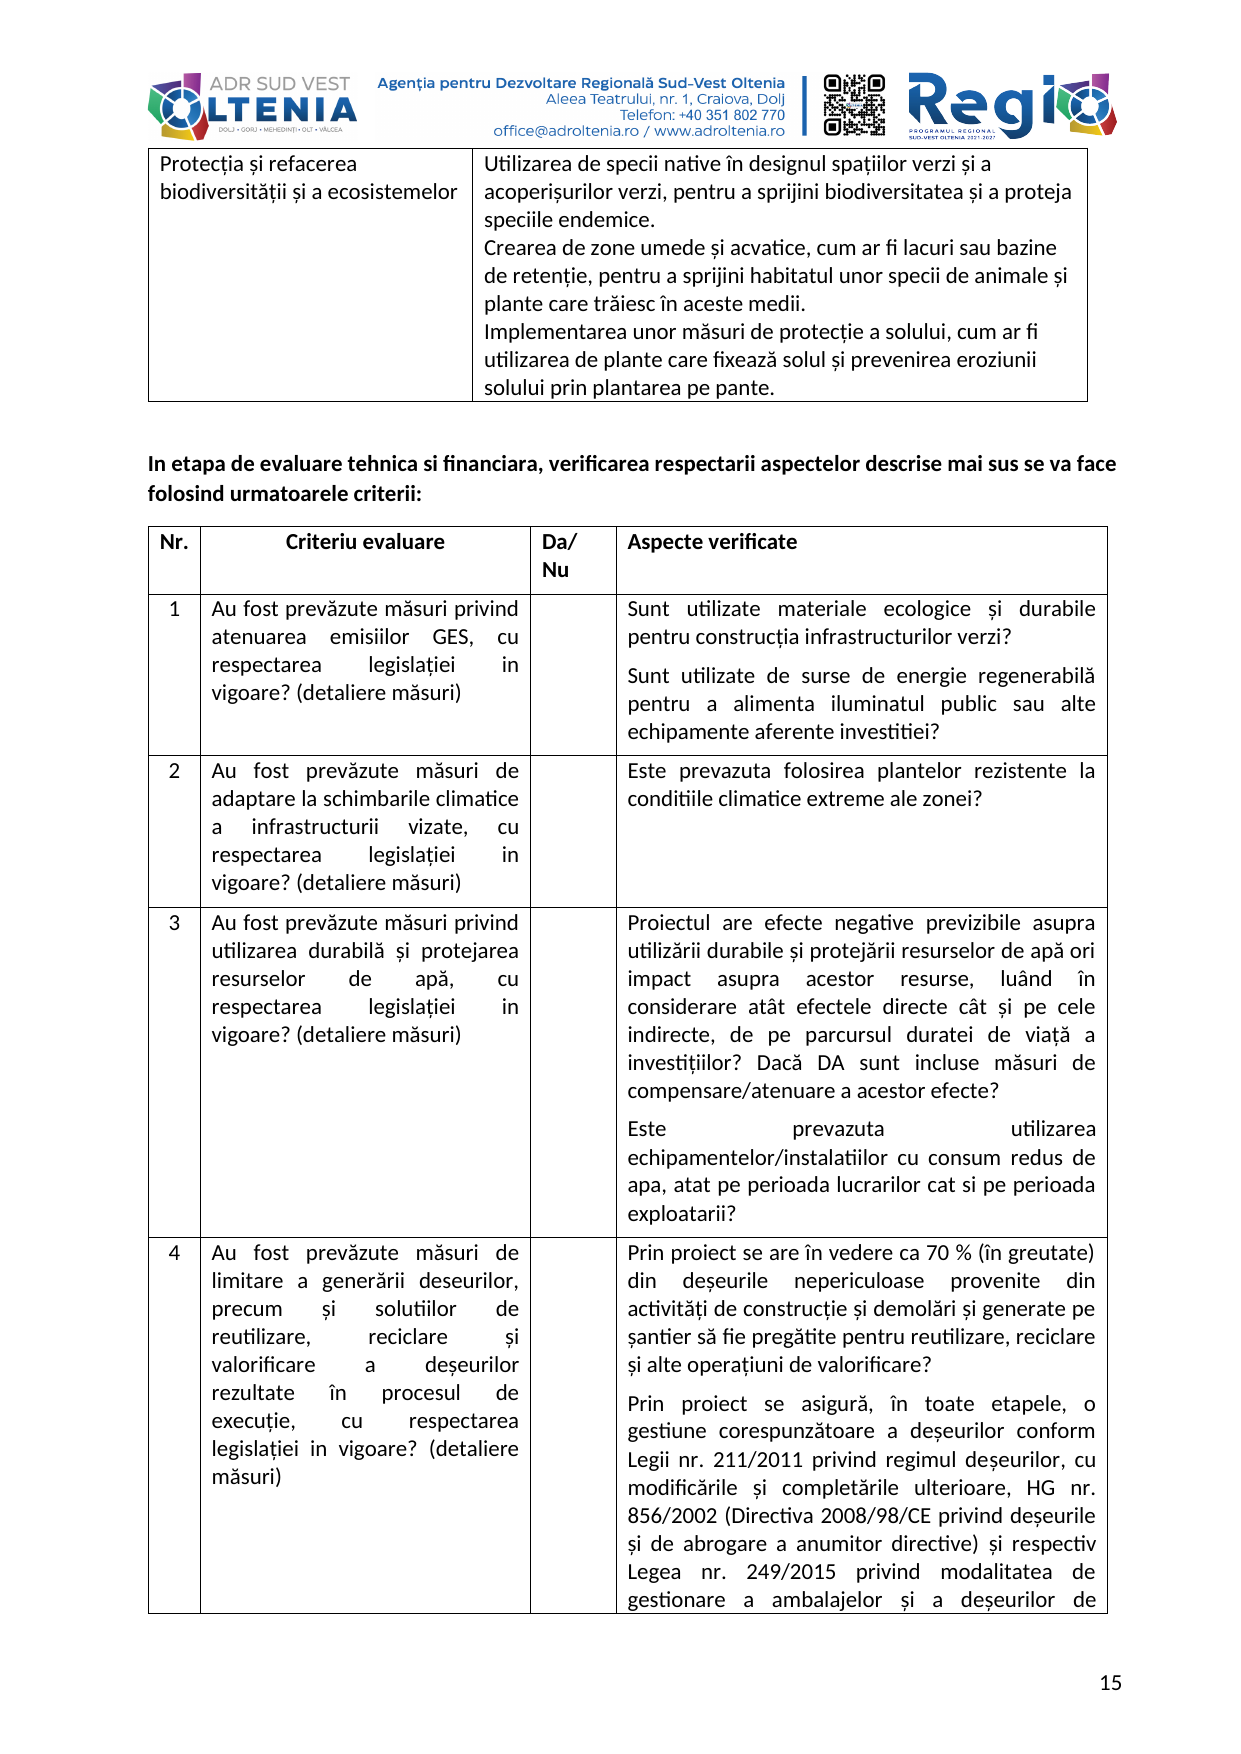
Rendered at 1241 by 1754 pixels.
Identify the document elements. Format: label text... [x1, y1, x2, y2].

table_cell Utilizarea de specii native în designul spațiilor verzi și a acoperișurilor verzi, pentru a sprijini biodiversitatea și a proteja speciile endemice. Crearea de zone umede și acvatice, cum ar fi lacuri sau bazine de retenție, pentru a sprijini habitatul unor specii de animale și plante care trăiesc în aceste medii. Implementarea unor măsuri de protecție a solului, cum ar fi utilizarea de plante care fixează solul și prevenirea eroziunii solului prin plantarea pe pante. [473, 149, 1087, 401]
picture [375, 72, 890, 142]
table_cell 4 [149, 1238, 200, 1613]
table_cell 2 [149, 756, 200, 907]
table_cell Este prevazuta folosirea plantelor rezistente la conditiile climatice extreme ale zonei? [617, 756, 1107, 907]
table_cell [531, 1238, 616, 1613]
table_cell Sunt utilizate materiale ecologice și durabile pentru construcția infrastructurilor verzi? Sunt utilizate de surse de energie regenerabilă pentru a alimenta iluminatul public sau alte echipamente aferente investitiei? [617, 595, 1107, 755]
table_cell Proiectul are efecte negative previzibile asupra utilizării durabile și protejării resurselor de apă ori impact asupra acestor resurse, luând în considerare atât efectele directe cât și pe cele indirecte, de pe parcursul duratei de viață a investițiilor? Dacă DA sunt incluse măsuri de compensare/atenuare a acestor efecte? Este prevazuta utilizarea echipamentelor/instalatiilor cu consum redus de apa, atat pe perioada lucrarilor cat si pe perioada exploatarii? [617, 908, 1107, 1237]
table_cell 1 [149, 595, 200, 755]
table_header Nr. [149, 527, 200, 593]
text In etapa de evaluare tehnica si financiara, verificarea respectarii aspectelor descrise mai sus se va face folosind urmatoarele criterii: [148, 449, 1122, 507]
picture [907, 72, 1118, 142]
table_header Da/Nu [531, 527, 616, 593]
table_header Aspecte verificate [617, 527, 1107, 593]
table_cell Au fost prevăzute măsuri privind utilizarea durabilă și protejarea resurselor de apă, cu respectarea legislației in vigoare? (detaliere măsuri) [201, 908, 530, 1237]
table_cell 3 [149, 908, 200, 1237]
table_cell [531, 908, 616, 1237]
table_cell [531, 756, 616, 907]
table_cell [531, 595, 616, 755]
table_cell Protecția și refacerea biodiversității și a ecosistemelor [149, 149, 472, 401]
table_header Criteriu evaluare [201, 527, 530, 593]
picture [147, 72, 358, 142]
table_cell Au fost prevăzute măsuri de adaptare la schimbarile climatice a infrastructurii vizate, cu respectarea legislației in vigoare? (detaliere măsuri) [201, 756, 530, 907]
table_cell Au fost prevăzute măsuri privind atenuarea emisiilor GES, cu respectarea legislației in vigoare? (detaliere măsuri) [201, 595, 530, 755]
